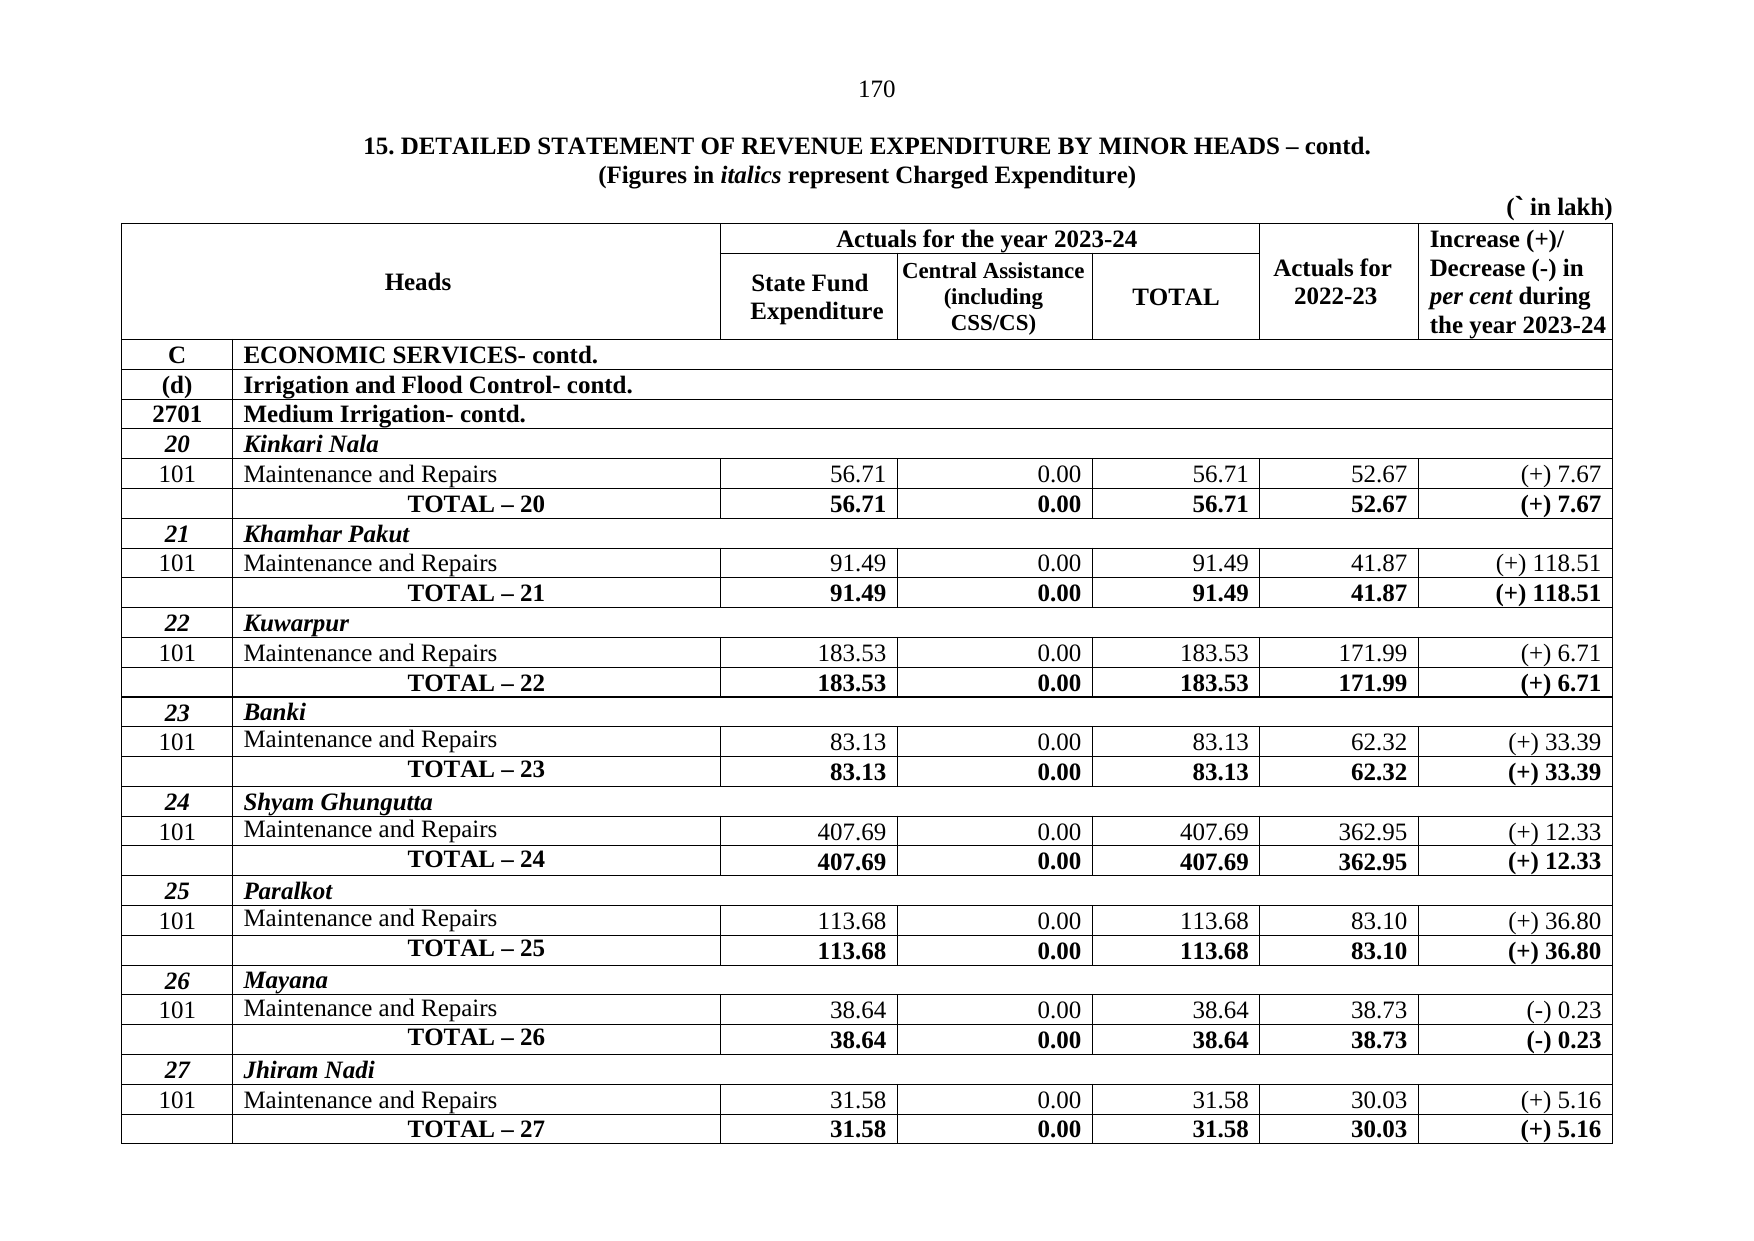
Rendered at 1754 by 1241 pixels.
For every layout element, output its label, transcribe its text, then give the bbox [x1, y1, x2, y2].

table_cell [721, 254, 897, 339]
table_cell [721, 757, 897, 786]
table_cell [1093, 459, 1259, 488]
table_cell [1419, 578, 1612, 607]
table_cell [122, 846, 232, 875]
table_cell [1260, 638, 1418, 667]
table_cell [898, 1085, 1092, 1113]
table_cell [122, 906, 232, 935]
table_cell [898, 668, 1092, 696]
text (` in lakh) [169, 189, 1612, 223]
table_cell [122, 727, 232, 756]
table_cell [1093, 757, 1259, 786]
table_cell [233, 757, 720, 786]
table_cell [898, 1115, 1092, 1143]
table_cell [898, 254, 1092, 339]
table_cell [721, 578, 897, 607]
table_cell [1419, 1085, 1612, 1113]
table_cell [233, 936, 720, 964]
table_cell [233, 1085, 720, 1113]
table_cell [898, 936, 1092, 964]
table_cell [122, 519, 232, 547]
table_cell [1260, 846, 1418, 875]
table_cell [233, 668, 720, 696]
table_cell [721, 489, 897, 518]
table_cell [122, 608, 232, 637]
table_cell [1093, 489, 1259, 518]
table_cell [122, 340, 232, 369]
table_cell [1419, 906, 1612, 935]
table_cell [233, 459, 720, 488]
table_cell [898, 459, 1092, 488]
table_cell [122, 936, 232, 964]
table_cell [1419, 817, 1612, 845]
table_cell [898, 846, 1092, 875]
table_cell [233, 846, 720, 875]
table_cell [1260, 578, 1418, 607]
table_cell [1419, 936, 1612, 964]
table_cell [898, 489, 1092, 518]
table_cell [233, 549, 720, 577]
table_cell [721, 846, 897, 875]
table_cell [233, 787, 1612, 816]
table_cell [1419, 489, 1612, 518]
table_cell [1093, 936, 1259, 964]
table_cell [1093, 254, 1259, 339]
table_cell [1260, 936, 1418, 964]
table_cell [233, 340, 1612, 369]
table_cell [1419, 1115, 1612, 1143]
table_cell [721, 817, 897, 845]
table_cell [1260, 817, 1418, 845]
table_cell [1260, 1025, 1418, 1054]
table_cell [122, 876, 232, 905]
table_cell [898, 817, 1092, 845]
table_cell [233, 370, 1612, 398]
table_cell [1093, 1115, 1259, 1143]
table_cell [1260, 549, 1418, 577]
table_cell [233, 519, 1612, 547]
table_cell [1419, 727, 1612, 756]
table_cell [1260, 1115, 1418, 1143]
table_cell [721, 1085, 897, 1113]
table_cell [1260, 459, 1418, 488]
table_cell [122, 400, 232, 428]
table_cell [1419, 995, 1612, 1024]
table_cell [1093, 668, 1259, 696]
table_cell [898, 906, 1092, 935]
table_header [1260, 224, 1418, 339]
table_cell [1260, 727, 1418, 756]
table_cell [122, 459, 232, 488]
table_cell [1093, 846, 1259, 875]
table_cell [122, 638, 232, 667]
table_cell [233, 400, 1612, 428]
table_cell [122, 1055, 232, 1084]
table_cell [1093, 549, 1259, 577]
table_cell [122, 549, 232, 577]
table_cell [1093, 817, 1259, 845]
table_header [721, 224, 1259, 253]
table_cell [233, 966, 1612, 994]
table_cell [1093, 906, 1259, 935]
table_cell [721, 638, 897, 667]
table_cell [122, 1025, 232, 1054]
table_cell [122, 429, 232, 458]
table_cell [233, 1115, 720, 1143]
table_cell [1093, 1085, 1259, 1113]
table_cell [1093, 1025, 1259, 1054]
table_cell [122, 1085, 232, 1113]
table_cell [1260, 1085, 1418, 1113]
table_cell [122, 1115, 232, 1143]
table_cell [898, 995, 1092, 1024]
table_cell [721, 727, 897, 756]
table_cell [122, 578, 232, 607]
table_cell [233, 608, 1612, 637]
text 15. DETAILED STATEMENT OF REVENUE EXPENDITURE BY MINOR HEADS – contd. [122, 131, 1612, 160]
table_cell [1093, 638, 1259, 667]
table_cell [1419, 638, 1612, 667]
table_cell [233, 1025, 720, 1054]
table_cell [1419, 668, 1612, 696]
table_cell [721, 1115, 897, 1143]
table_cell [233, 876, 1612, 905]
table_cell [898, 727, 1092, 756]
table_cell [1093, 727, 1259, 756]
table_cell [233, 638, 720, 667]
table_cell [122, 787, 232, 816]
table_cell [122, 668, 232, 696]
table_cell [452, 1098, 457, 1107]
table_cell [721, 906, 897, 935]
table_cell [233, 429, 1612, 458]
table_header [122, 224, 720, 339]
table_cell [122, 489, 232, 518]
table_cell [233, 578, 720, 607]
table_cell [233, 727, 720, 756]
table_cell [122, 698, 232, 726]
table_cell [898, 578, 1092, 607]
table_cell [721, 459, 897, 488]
text (Figures in italics represent Charged Expenditure) [122, 160, 1612, 189]
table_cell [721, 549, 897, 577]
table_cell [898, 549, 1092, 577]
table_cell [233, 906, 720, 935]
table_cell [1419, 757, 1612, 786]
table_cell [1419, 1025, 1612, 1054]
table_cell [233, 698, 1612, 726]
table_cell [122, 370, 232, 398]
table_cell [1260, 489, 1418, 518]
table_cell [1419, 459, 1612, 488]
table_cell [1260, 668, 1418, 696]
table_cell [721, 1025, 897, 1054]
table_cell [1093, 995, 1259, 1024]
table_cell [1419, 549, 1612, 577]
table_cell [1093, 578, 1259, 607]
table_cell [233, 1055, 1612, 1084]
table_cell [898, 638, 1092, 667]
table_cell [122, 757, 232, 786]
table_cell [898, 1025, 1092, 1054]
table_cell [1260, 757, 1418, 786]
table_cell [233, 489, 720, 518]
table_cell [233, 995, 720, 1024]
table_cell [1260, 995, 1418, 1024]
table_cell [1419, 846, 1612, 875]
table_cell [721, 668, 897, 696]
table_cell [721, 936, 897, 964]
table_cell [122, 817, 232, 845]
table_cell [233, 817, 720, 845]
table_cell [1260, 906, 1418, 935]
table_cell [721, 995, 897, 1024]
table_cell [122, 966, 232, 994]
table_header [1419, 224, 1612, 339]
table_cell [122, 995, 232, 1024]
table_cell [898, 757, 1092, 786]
